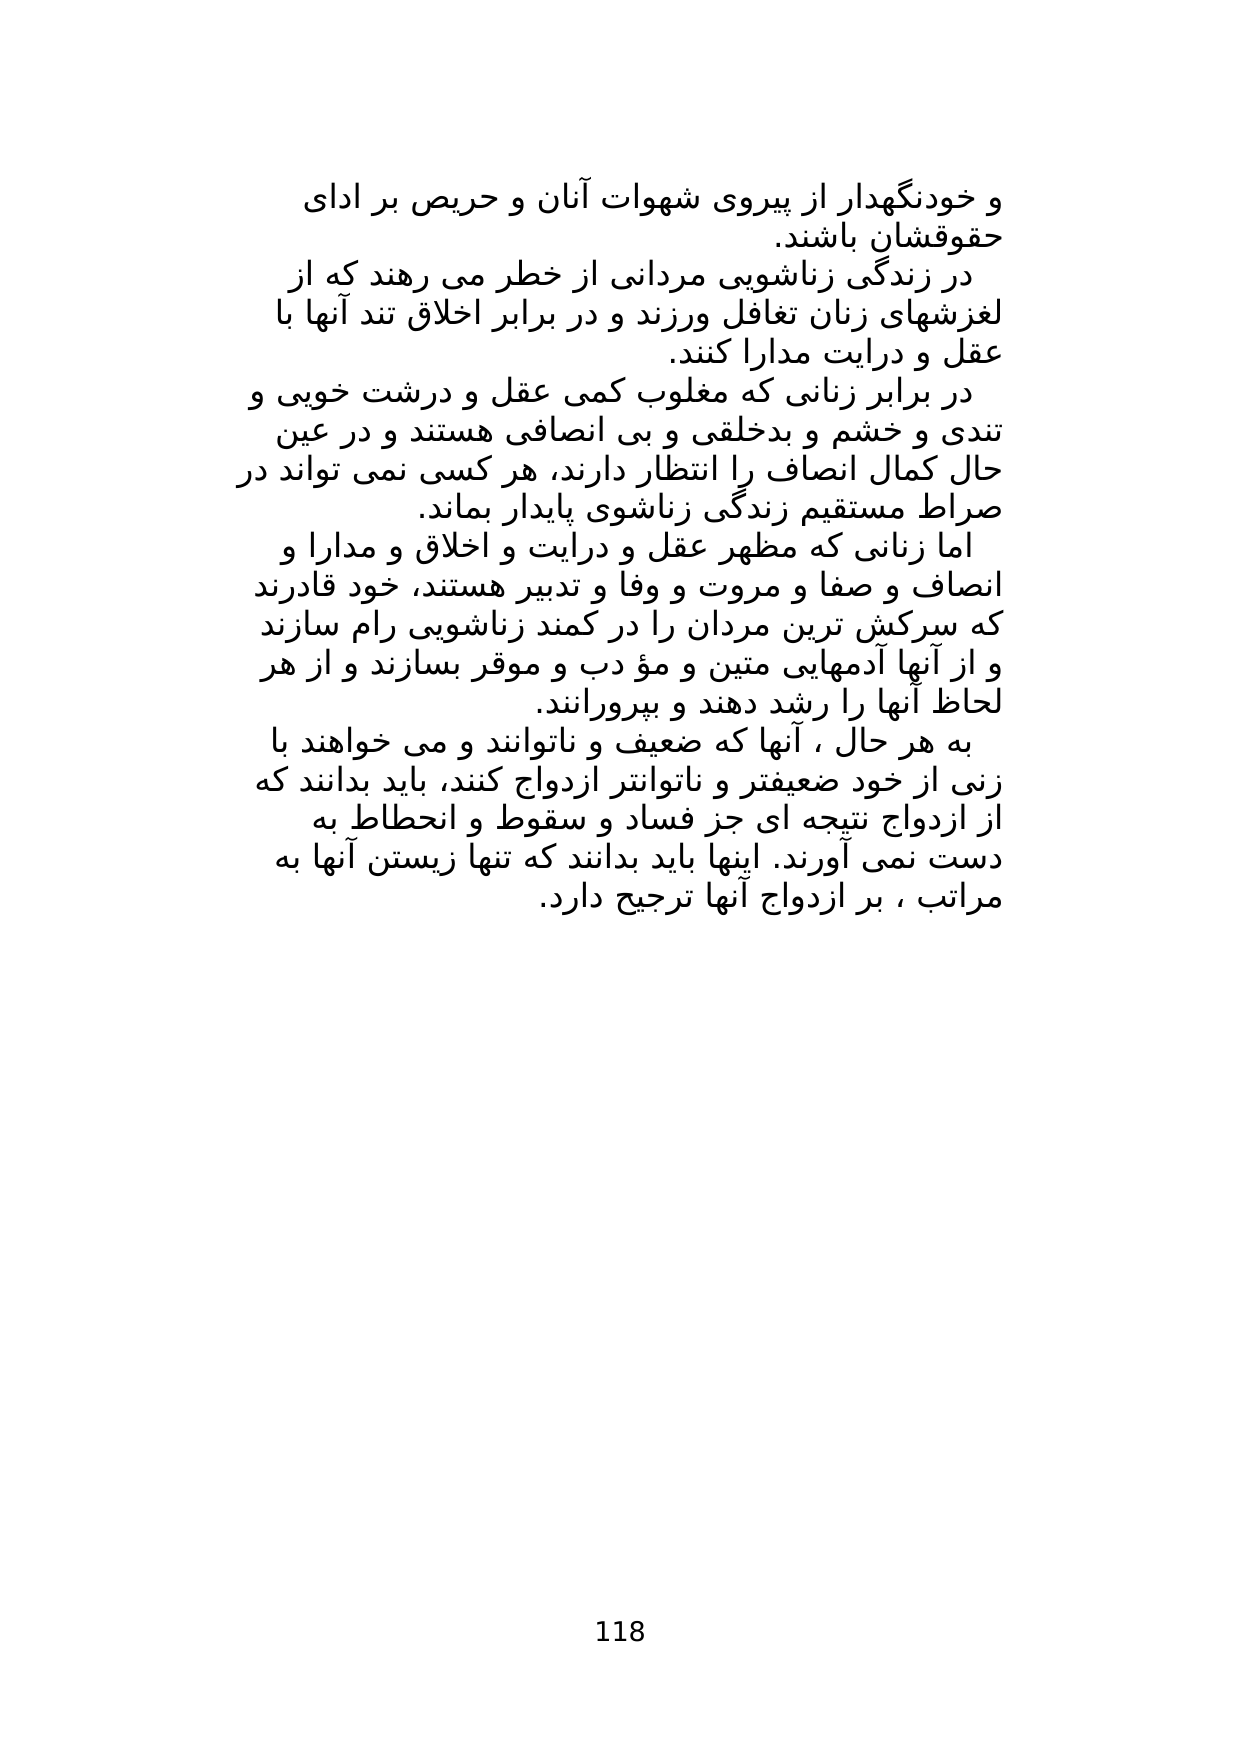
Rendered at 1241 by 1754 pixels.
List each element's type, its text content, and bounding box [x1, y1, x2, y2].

text در زندگى زناشويى مردانى از خطر مى رهند كه از لغزشهاى زنان تغافل ورزند و در برابر اخلاق تند آنها با عقل و درايت مدارا كنند. [236, 255, 1004, 371]
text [236, 177, 1004, 255]
text اما زنانى كه مظهر عقل و درايت و اخلاق و مدارا و انصاف و صفا و مروت و وفا و تدبير هستند، خود قادرند كه سركش ترين مردان را در كمند زناشويى رام سازند و از آنها آدمهايى متين و مؤ دب و موقر بسازند و از هر لحاظ آنها را رشد دهند و بپرورانند. [236, 527, 1004, 721]
text به هر حال ، آنها كه ضعيف و ناتوانند و مى خواهند با زنى از خود ضعيفتر و ناتوانتر ازدواج كنند، بايد بدانند كه از ازدواج نتيجه اى جز فساد و سقوط و انحطاط به دست نمى آورند. اينها بايد بدانند كه تنها زيستن آنها به مراتب ، بر ازدواج آنها ترجيح دارد. [236, 721, 1004, 915]
text در برابر زنانى كه مغلوب كمى عقل و درشت خويى و تندى و خشم و بدخلقى و بى انصافى هستند و در عين حال كمال انصاف را انتظار دارند، هر كسى نمى تواند در صراط مستقيم زندگى زناشوى پايدار بماند. [236, 371, 1004, 527]
